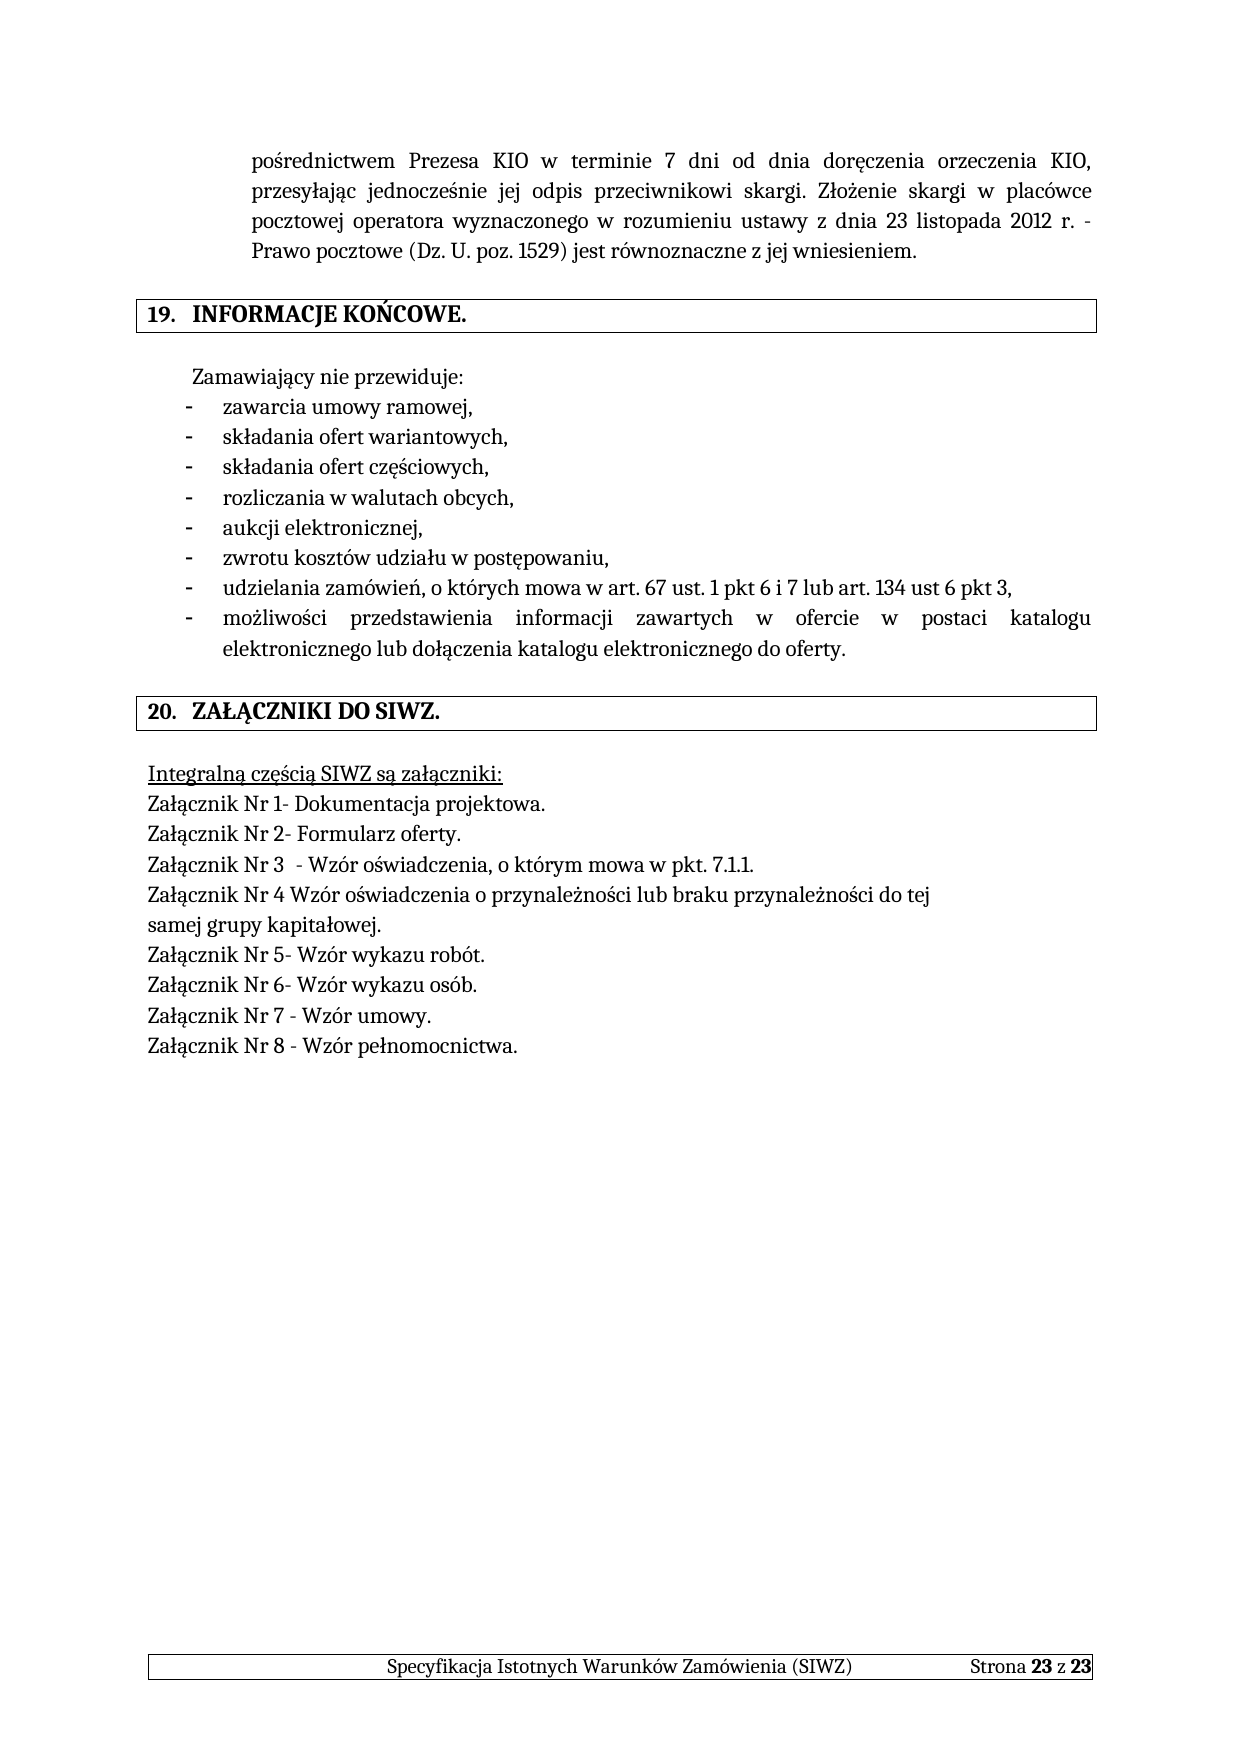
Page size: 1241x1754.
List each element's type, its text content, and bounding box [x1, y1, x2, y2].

list rozliczania w walutach obcych, [185, 484, 1093, 511]
text Załącznik Nr 8 - Wzór pełnomocnictwa. [148, 1033, 1093, 1059]
table_header INFORMACJE KOŃCOWE. [137, 300, 1096, 332]
list aukcji elektronicznej, [185, 514, 1093, 541]
text Załącznik Nr 2- Formularz oferty. [148, 821, 1093, 847]
text Załącznik Nr 4 Wzór oświadczenia o przynależności lub braku przynależności do tej [148, 882, 1093, 908]
list składania ofert częściowych, [185, 454, 1093, 481]
list zwrotu kosztów udziału w postępowaniu, [185, 545, 1093, 571]
list udzielania zamówień, o których mowa w art. 67 ust. 1 pkt 6 i 7 lub art. 134 ust 6 pkt 3, [185, 575, 1093, 601]
text Zamawiający nie przewiduje: [148, 363, 1093, 390]
table_header ZAŁĄCZNIKI DO SIWZ. [137, 697, 1096, 729]
text Załącznik Nr 7 - Wzór umowy. [148, 1002, 1093, 1029]
text Załącznik Nr 1- Dokumentacja projektowa. [148, 791, 1093, 817]
list zawarcia umowy ramowej, [185, 394, 1093, 420]
text Załącznik Nr 6- Wzór wykazu osób. [148, 972, 1093, 998]
text Integralną częścią SIWZ są załączniki: [148, 761, 1093, 787]
text Załącznik Nr 3 - Wzór oświadczenia, o którym mowa w pkt. 7.1.1. [148, 851, 1093, 878]
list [192, 148, 1093, 264]
text Załącznik Nr 5- Wzór wykazu robót. [148, 942, 1093, 968]
list możliwości przedstawienia informacji zawartych w ofercie w postaci katalogu elektronicznego lub dołączenia katalogu elektronicznego do oferty. [185, 605, 1093, 662]
text samej grupy kapitałowej. [148, 912, 1093, 938]
list składania ofert wariantowych, [185, 424, 1093, 450]
